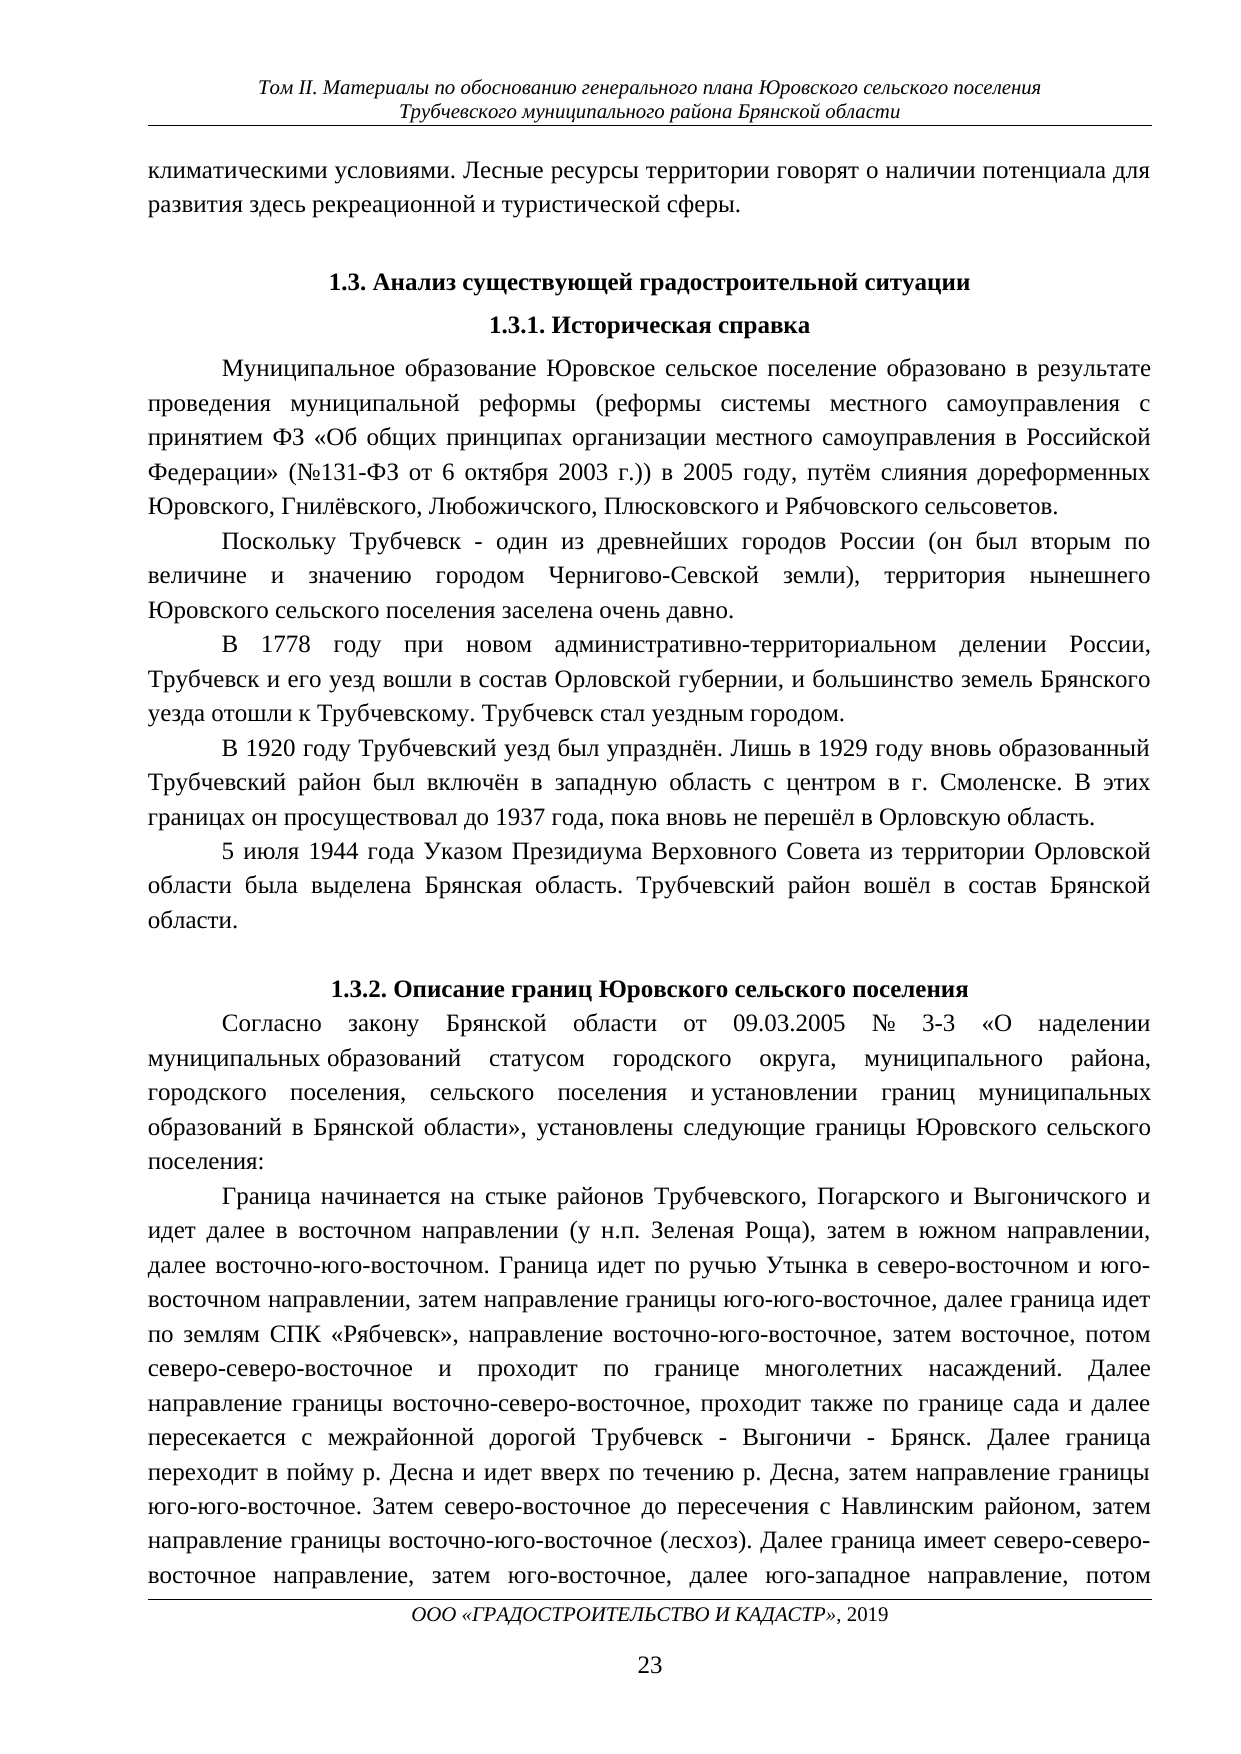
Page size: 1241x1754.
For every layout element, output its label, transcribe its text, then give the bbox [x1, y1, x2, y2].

text В 1920 году Трубчевский уезд был упразднён. Лишь в 1929 году вновь образованный Трубчевский район был включён в западную область с центром в г. Смоленске. В этих границах он просуществовал до 1937 года, пока вновь не перешёл в Орловскую область. [148, 733, 1152, 830]
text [148, 155, 1152, 218]
text 5 июля 1944 года Указом Президиума Верховного Совета из территории Орловской области была выделена Брянская область. Трубчевский район вошёл в состав Брянской области. [148, 836, 1152, 934]
text Согласно закону Брянской области от 09.03.2005 № 3-3 «О наделении муниципальных образований статусом городского округа, муниципального района, городского поселения, сельского поселения и установлении границ муниципальных образований в Брянской области», установлены следующие границы Юровского сельского поселения: [148, 1008, 1152, 1175]
text 1.3.2. Описание границ Юровского сельского поселения [148, 974, 1152, 1003]
text В 1778 году при новом административно-территориальном делении России, Трубчевск и его уезд вошли в состав Орловской губернии, и большинство земель Брянского уезда отошли к Трубчевскому. Трубчевск стал уездным городом. [148, 629, 1152, 727]
text 1.3.1. Историческая справка [148, 310, 1152, 339]
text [148, 1181, 1152, 1589]
text Муниципальное образование Юровское сельское поселение образовано в результате проведения муниципальной реформы (реформы системы местного самоуправления с принятием ФЗ «Об общих принципах организации местного самоуправления в Российской Федерации» (№131-ФЗ от 6 октября .)) в 2005 году, путём слияния дореформенных Юровского, Гнилёвского, Любожичского, Плюсковского и Рябчовского сельсоветов. [148, 353, 1152, 520]
text Поскольку Трубчевск - один из древнейших городов России (он был вторым по величине и значению городом Чернигово-Севской земли), территория нынешнего Юровского сельского поселения заселена очень давно. [148, 526, 1152, 623]
text 1.3. Анализ существующей градостроительной ситуации [148, 267, 1152, 296]
